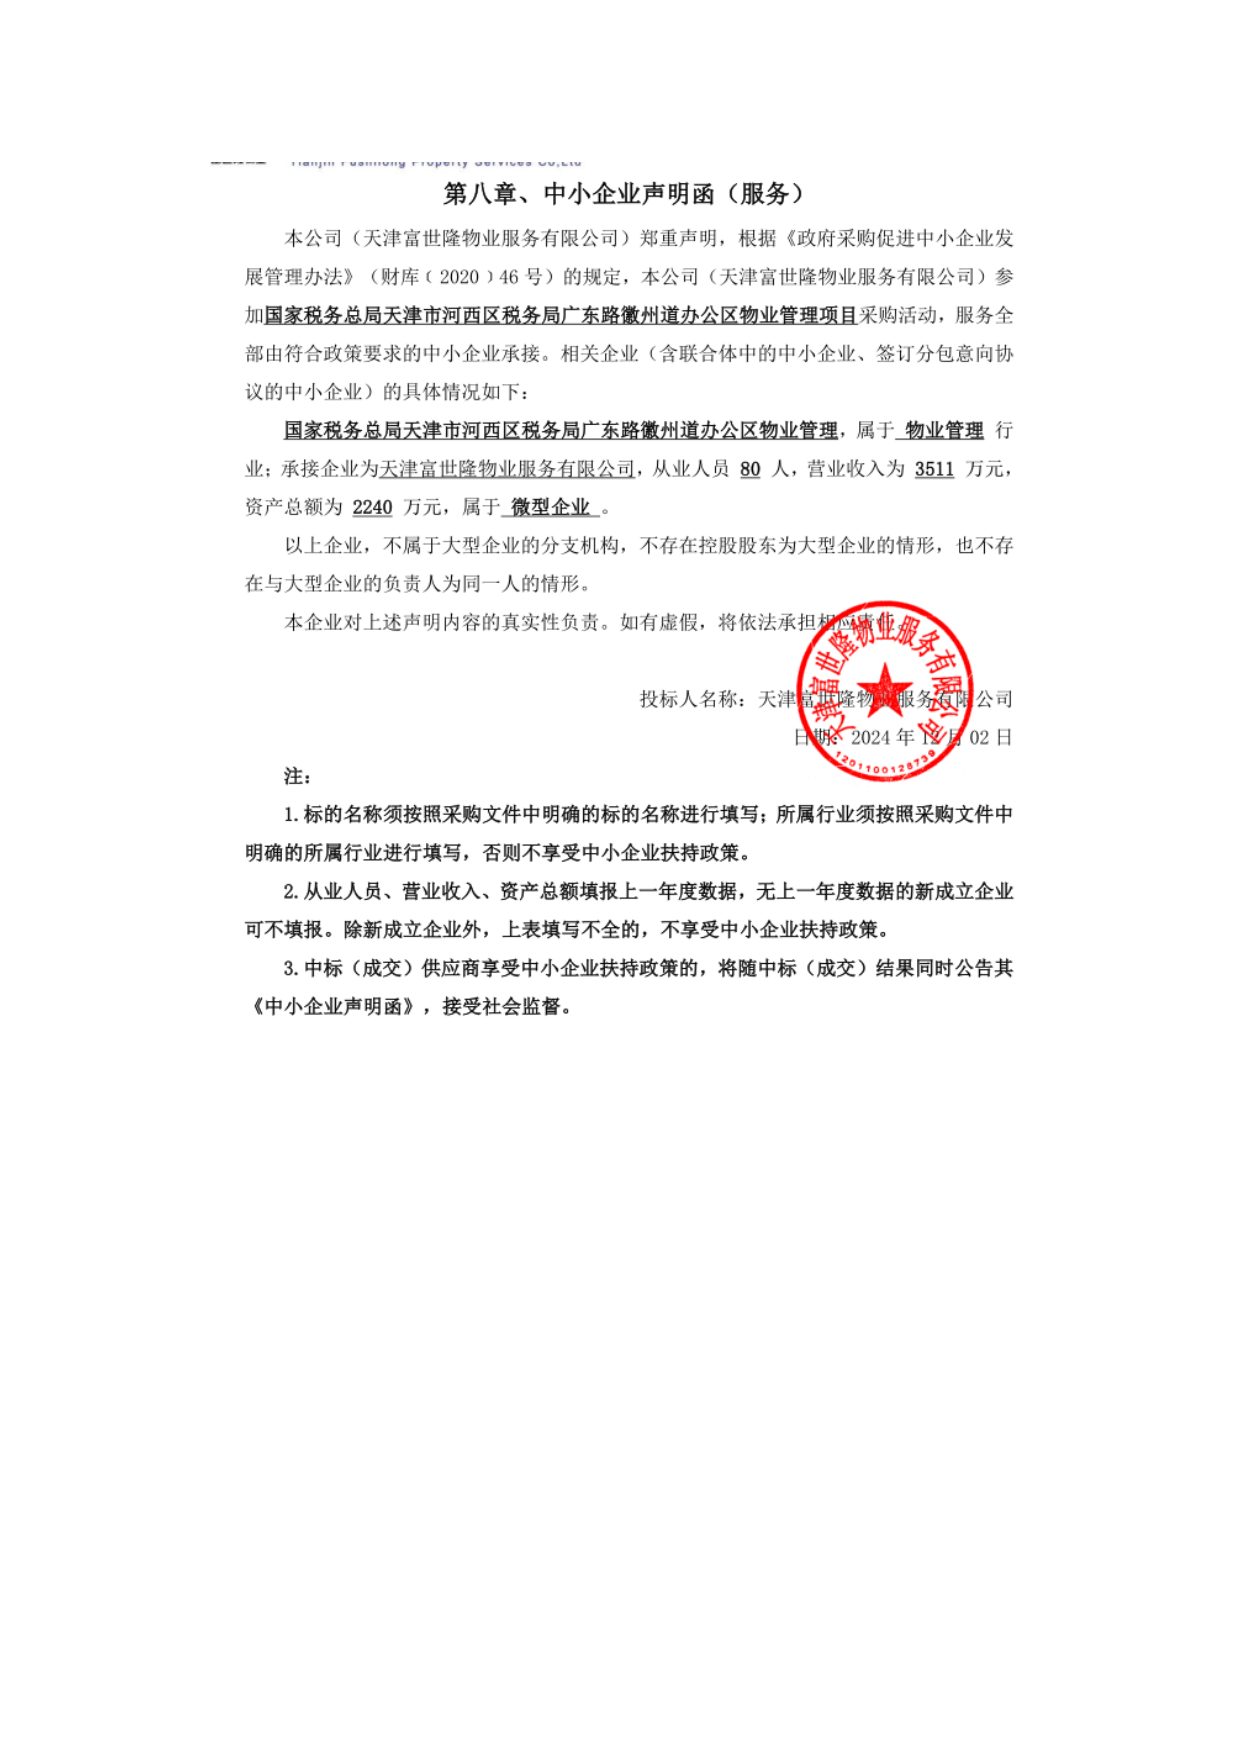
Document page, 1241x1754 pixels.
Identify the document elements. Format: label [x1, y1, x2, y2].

picture [187, 162, 1053, 1079]
